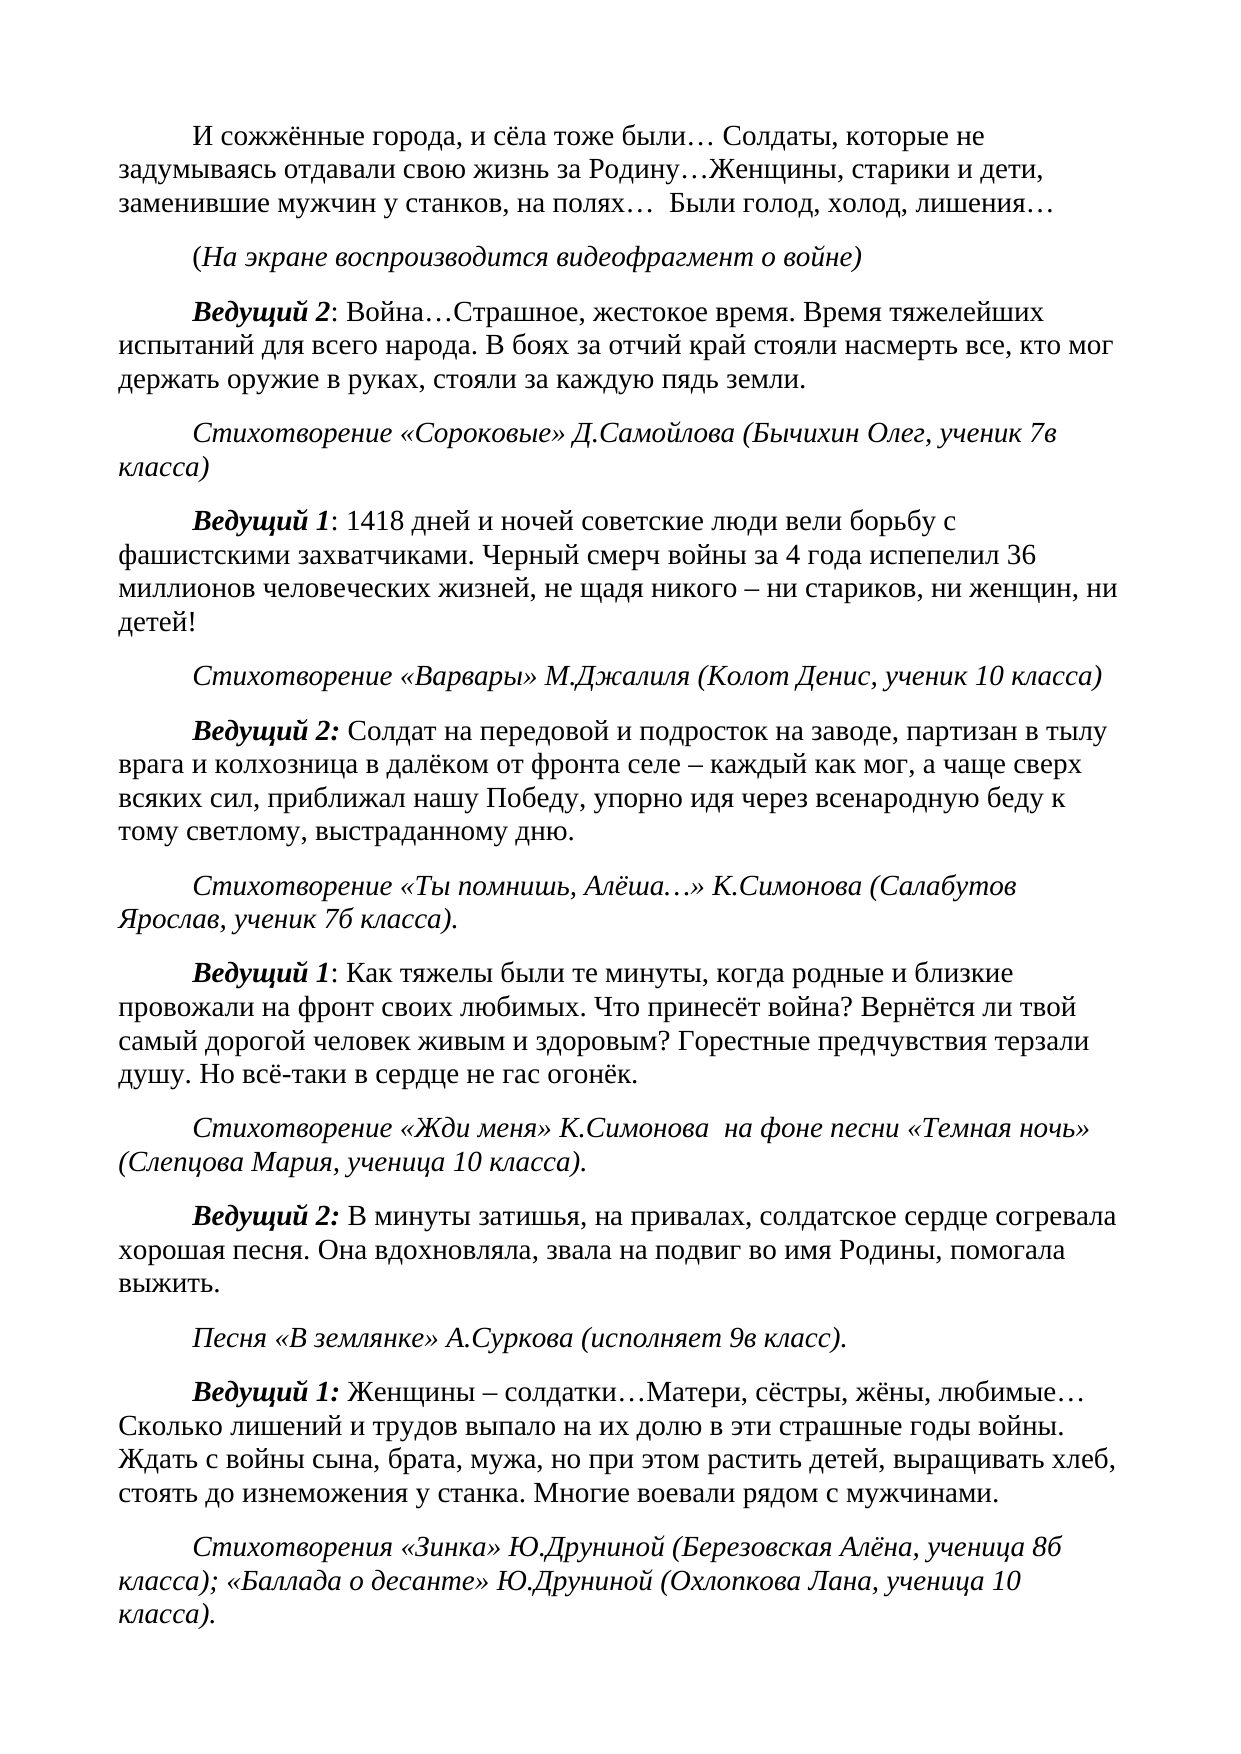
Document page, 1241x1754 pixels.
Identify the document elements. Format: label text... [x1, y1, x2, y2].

text Ведущий 2: Война…Страшное, жестокое время. Время тяжелейших испытаний для всего народа. В боях за отчий край стояли насмерть все, кто мог держать оружие в руках, стояли за каждую пядь земли. [118, 294, 1122, 394]
text Ведущий 2: В минуты затишья, на привалах, солдатское сердце согревала хорошая песня. Она вдохновляла, звала на подвиг во имя Родины, помогала выжить. [118, 1198, 1122, 1299]
text Ведущий 1: 1418 дней и ночей советские люди вели борьбу с фашистскими захватчиками. Черный смерч войны за 4 года испепелил 36 миллионов человеческих жизней, не щадя никого – ни стариков, ни женщин, ни детей! [118, 503, 1122, 637]
text Ведущий 2: Солдат на передовой и подросток на заводе, партизан в тылу врага и колхозница в далёком от фронта селе – каждый как мог, а чаще сверх всяких сил, приближал нашу Победу, упорно идя через всенародную беду к тому светлому, выстраданному дню. [118, 713, 1122, 847]
text Ведущий 1: Как тяжелы были те минуты, когда родные и близкие провожали на фронт своих любимых. Что принесёт война? Вернётся ли твой самый дорогой человек живым и здоровым? Горестные предчувствия терзали душу. Но всё-таки в сердце не гас огонёк. [118, 956, 1122, 1090]
text Стихотворение «Варвары» М.Джалиля (Колот Денис, ученик 10 класса) [118, 658, 1122, 692]
text Ведущий 1: Женщины – солдатки…Матери, сёстры, жёны, любимые… Сколько лишений и трудов выпало на их долю в эти страшные годы войны. Ждать с войны сына, брата, мужа, но при этом растить детей, выращивать хлеб, стоять до изнеможения у станка. Многие воевали рядом с мужчинами. [118, 1374, 1122, 1508]
text И сожжённые города, и сёла тоже были… Солдаты, которые не задумываясь отдавали свою жизнь за Родину…Женщины, старики и дети, заменившие мужчин у станков, на полях… Были голод, холод, лишения… [118, 118, 1122, 219]
text Стихотворения «Зинка» Ю.Друниной (Березовская Алёна, ученица 8б класса); «Баллада о десанте» Ю.Друниной (Охлопкова Лана, ученица 10 класса). [118, 1529, 1122, 1630]
text (На экране воспроизводится видеофрагмент о войне) [118, 239, 1122, 273]
text Стихотворение «Жди меня» К.Симонова на фоне песни «Темная ночь» (Слепцова Мария, ученица 10 класса). [118, 1111, 1122, 1178]
text Стихотворение «Ты помнишь, Алёша…» К.Симонова (Салабутов Ярослав, ученик 7б класса). [118, 868, 1122, 935]
text Стихотворение «Сороковые» Д.Самойлова (Бычихин Олег, ученик 7в класса) [118, 415, 1122, 482]
text Песня «В землянке» А.Суркова (исполняет 9в класс). [118, 1320, 1122, 1353]
